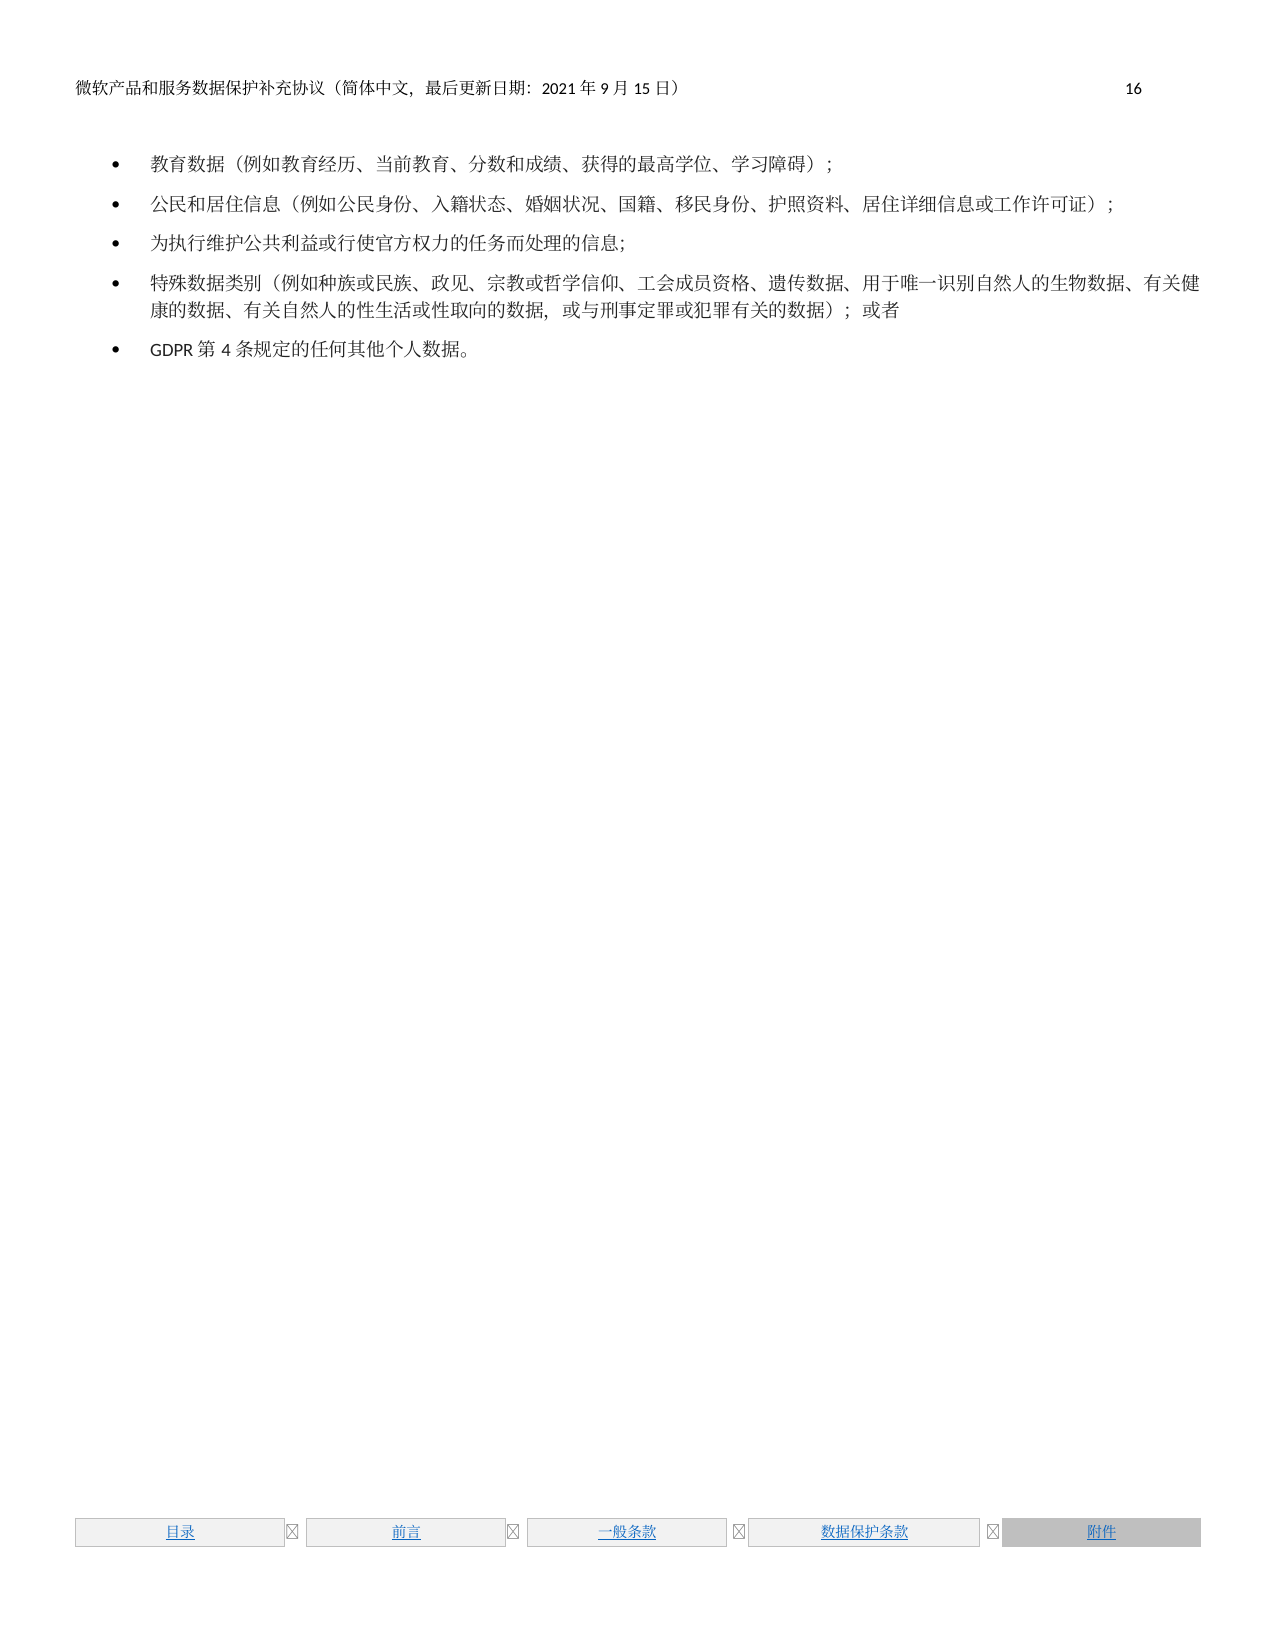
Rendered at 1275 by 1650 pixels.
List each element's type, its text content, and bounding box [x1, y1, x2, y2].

list 为执行维护公共利益或行使官方权力的任务而处理的信息； [112, 229, 1200, 256]
list 教育数据（例如教育经历、当前教育、分数和成绩、获得的最高学位、学习障碍）； [112, 150, 1200, 177]
list 公民和居住信息（例如公民身份、入籍状态、婚姻状况、国籍、移民身份、护照资料、居住详细信息或工作许可证）； [112, 189, 1200, 216]
list GDPR 第 4 条规定的任何其他个人数据。 [112, 335, 1200, 362]
list 特殊数据类别（例如种族或民族、政见、宗教或哲学信仰、工会成员资格、遗传数据、用于唯一识别自然人的生物数据、有关健康的数据、有关自然人的性生活或性取向的数据，或与刑事定罪或犯罪有关的数据）；或者 [112, 268, 1200, 322]
